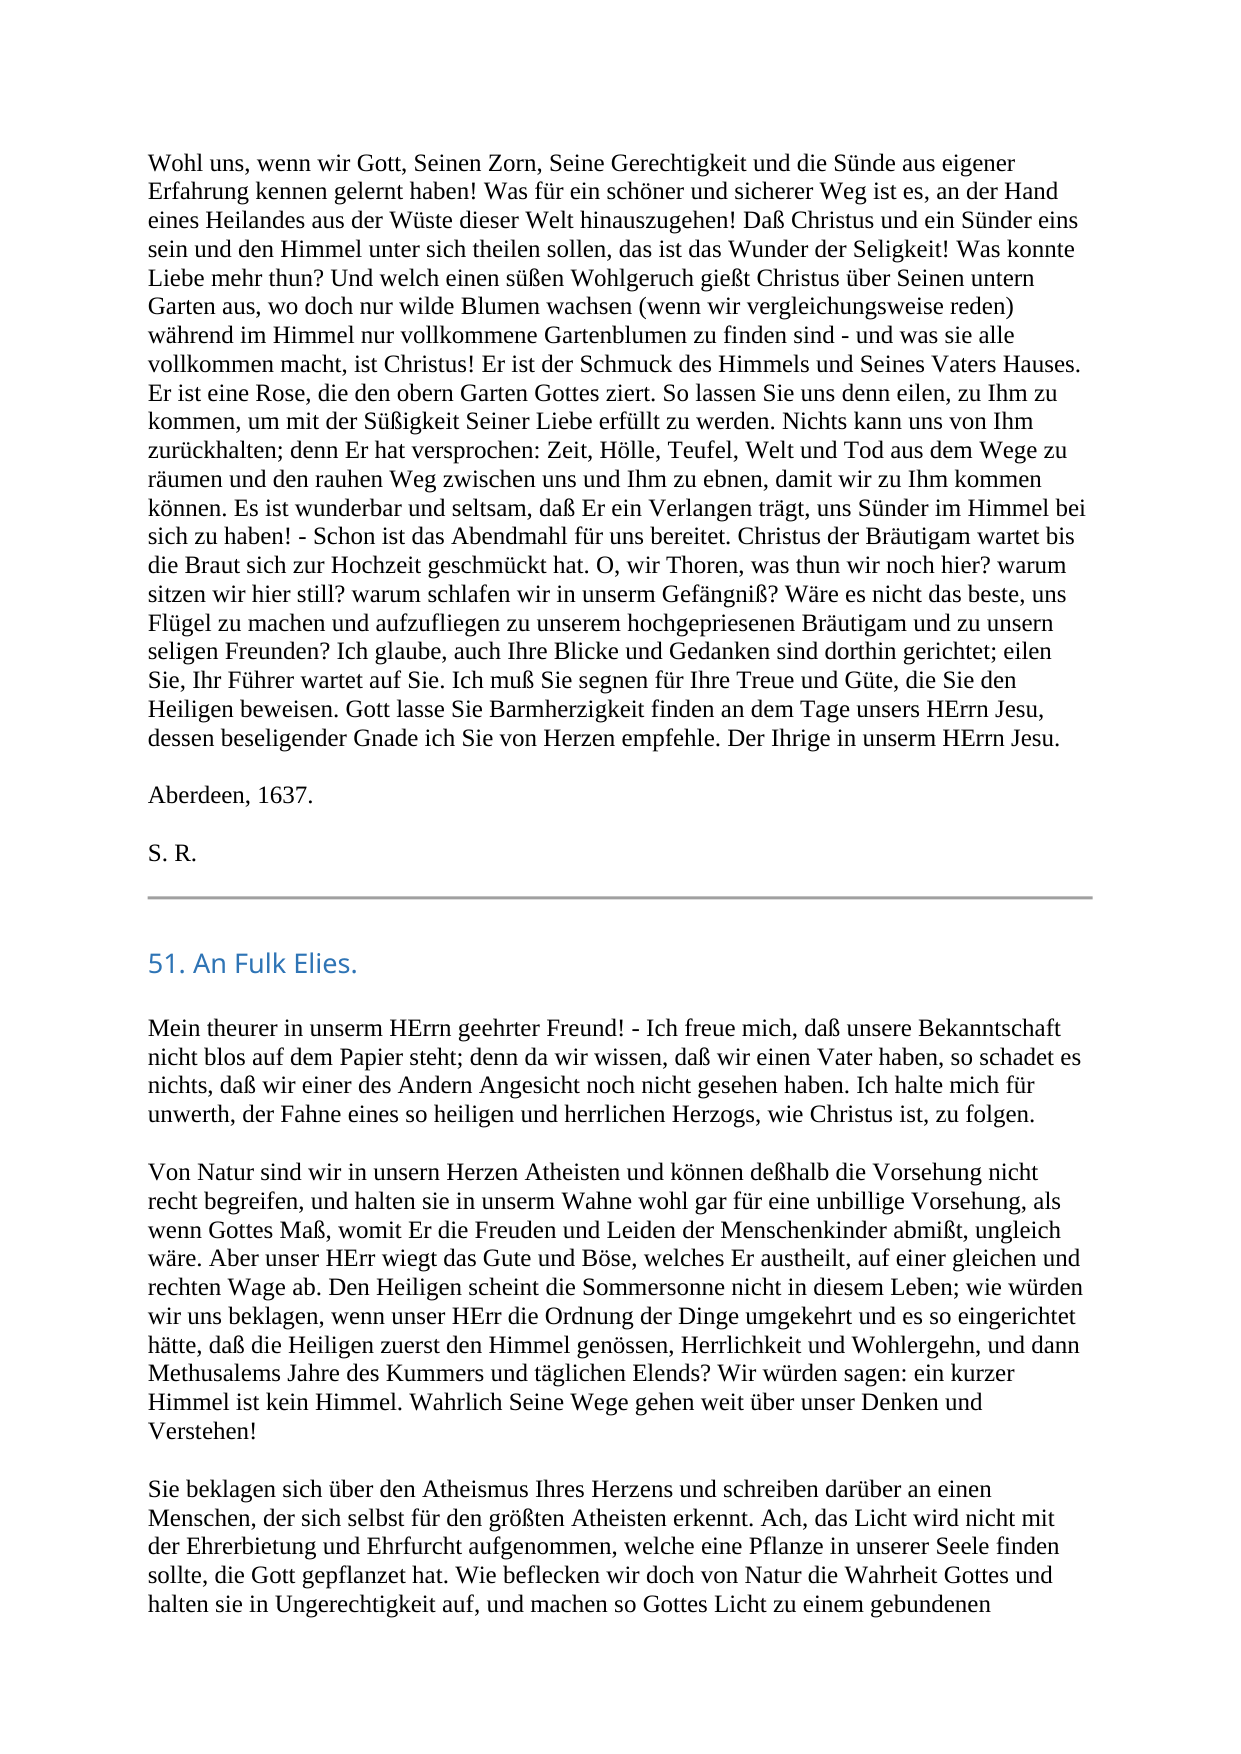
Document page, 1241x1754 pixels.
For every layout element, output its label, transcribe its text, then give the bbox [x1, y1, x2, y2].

text Mein theurer in unserm HErrn geehrter Freund! - Ich freue mich, daß unsere Bekanntschaft nicht blos auf dem Papier steht; denn da wir wissen, daß wir einen Vater haben, so schadet es nichts, daß wir einer des Andern Angesicht noch nicht gesehen haben. Ich halte mich für unwerth, der Fahne eines so heiligen und herrlichen Herzogs, wie Christus ist, zu folgen. [148, 1013, 1093, 1128]
text S. R. [148, 838, 1093, 867]
text Wohl uns, wenn wir Gott, Seinen Zorn, Seine Gerechtigkeit und die Sünde aus eigener Erfahrung kennen gelernt haben! Was für ein schöner und sicherer Weg ist es, an der Hand eines Heilandes aus der Wüste dieser Welt hinauszugehen! Daß Christus und ein Sünder eins sein und den Himmel unter sich theilen sollen, das ist das Wunder der Seligkeit! Was konnte Liebe mehr thun? Und welch einen süßen Wohlgeruch gießt Christus über Seinen untern Garten aus, wo doch nur wilde Blumen wachsen (wenn wir vergleichungsweise reden) während im Himmel nur vollkommene Gartenblumen zu finden sind - und was sie alle vollkommen macht, ist Christus! Er ist der Schmuck des Himmels und Seines Vaters Hauses. Er ist eine Rose, die den obern Garten Gottes ziert. So lassen Sie uns denn eilen, zu Ihm zu kommen, um mit der Süßigkeit Seiner Liebe erfüllt zu werden. Nichts kann uns von Ihm zurückhalten; denn Er hat versprochen: Zeit, Hölle, Teufel, Welt und Tod aus dem Wege zu räumen und den rauhen Weg zwischen uns und Ihm zu ebnen, damit wir zu Ihm kommen können. Es ist wunderbar und seltsam, daß Er ein Verlangen trägt, uns Sünder im Himmel bei sich zu haben! - Schon ist das Abendmahl für uns bereitet. Christus der Bräutigam wartet bis die Braut sich zur Hochzeit geschmückt hat. O, wir Thoren, was thun wir noch hier? warum sitzen wir hier still? warum schlafen wir in unserm Gefängniß? Wäre es nicht das beste, uns Flügel zu machen und aufzufliegen zu unserem hochgepriesenen Bräutigam und zu unsern seligen Freunden? Ich glaube, auch Ihre Blicke und Gedanken sind dorthin gerichtet; eilen Sie, Ihr Führer wartet auf Sie. Ich muß Sie segnen für Ihre Treue und Güte, die Sie den Heiligen beweisen. Gott lasse Sie Barmherzigkeit finden an dem Tage unsers HErrn Jesu, dessen beseligender Gnade ich Sie von Herzen empfehle. Der Ihrige in unserm HErrn Jesu. [148, 148, 1093, 751]
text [148, 1474, 1093, 1618]
subtitle 51. An Fulk Elies. [148, 944, 1093, 981]
text Aberdeen, 1637. [148, 781, 1093, 809]
text Von Natur sind wir in unsern Herzen Atheisten und können deßhalb die Vorsehung nicht recht begreifen, und halten sie in unserm Wahne wohl gar für eine unbillige Vorsehung, als wenn Gottes Maß, womit Er die Freuden und Leiden der Menschenkinder abmißt, ungleich wäre. Aber unser HErr wiegt das Gute und Böse, welches Er austheilt, auf einer gleichen und rechten Wage ab. Den Heiligen scheint die Sommersonne nicht in diesem Leben; wie würden wir uns beklagen, wenn unser HErr die Ordnung der Dinge umgekehrt und es so eingerichtet hätte, daß die Heiligen zuerst den Himmel genössen, Herrlichkeit und Wohlergehn, und dann Methusalems Jahre des Kummers und täglichen Elends? Wir würden sagen: ein kurzer Himmel ist kein Himmel. Wahrlich Seine Wege gehen weit über unser Denken und Verstehen! [148, 1157, 1093, 1445]
